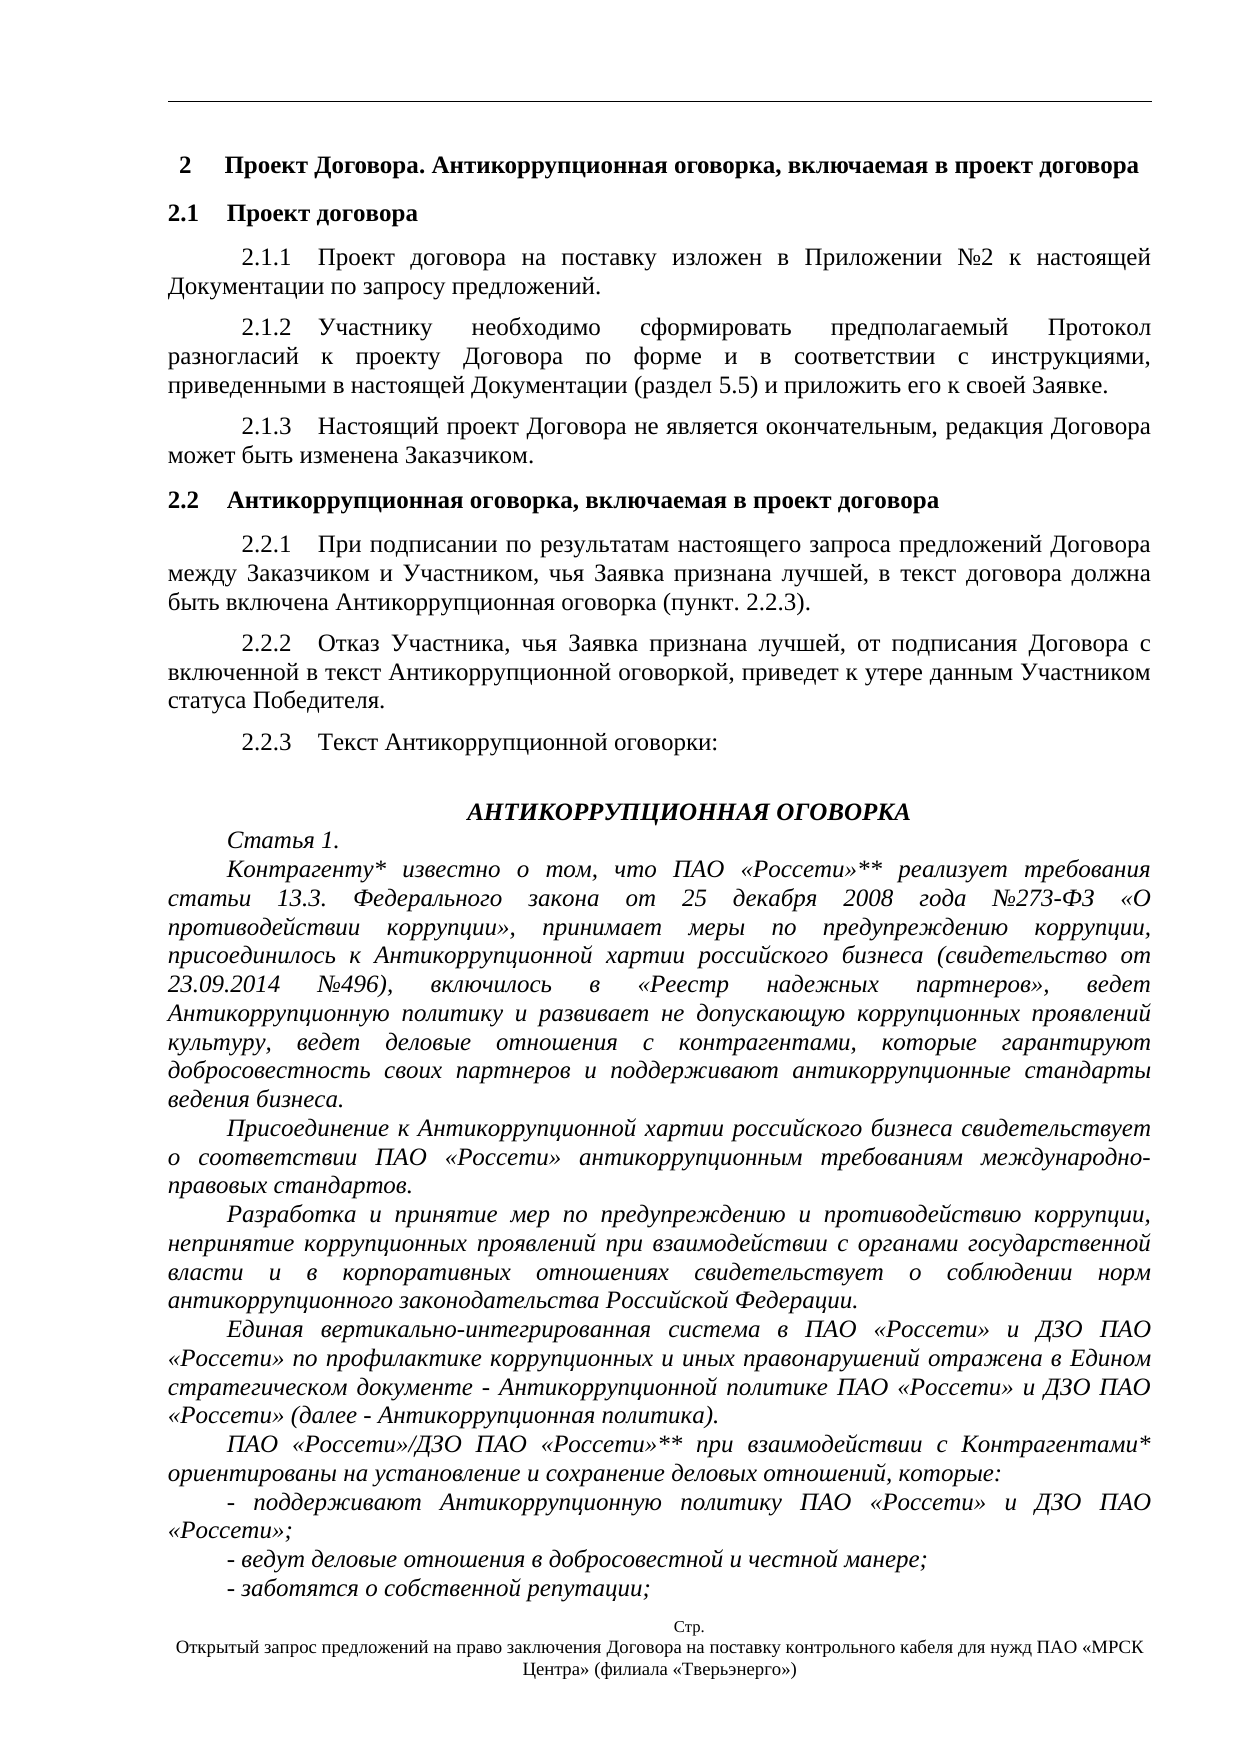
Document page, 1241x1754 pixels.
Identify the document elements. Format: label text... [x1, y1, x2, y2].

subtitle Отказ Участника, чья Заявка признана лучшей, от подписания Договора с включенной в текст Антикоррупционной оговоркой, приведет к утере данным Участником статуса Победителя. [168, 628, 1152, 714]
text ПАО «Россети»/ДЗО ПАО «Россети»** при взаимодействии с Контрагентами* ориентированы на установление и сохранение деловых отношений, которые: [168, 1429, 1152, 1487]
text Единая вертикально-интегрированная система в ПАО «Россети» и ДЗО ПАО «Россети» по профилактике коррупционных и иных правонарушений отражена в Едином стратегическом документе - Антикоррупционной политике ПАО «Россети» и ДЗО ПАО «Россети» (далее - Антикоррупционная политика). [168, 1314, 1152, 1429]
subtitle Антикоррупционная оговорка, включаемая в проект договора [168, 485, 1152, 514]
text - поддерживают Антикоррупционную политику ПАО «Россети» и ДЗО ПАО «Россети»; [168, 1487, 1152, 1544]
text Контрагенту* известно о том, что ПАО «Россети»** реализует требования статьи 13.3. Федерального закона от 25 декабря 2008 года №273-ФЗ «О противодействии коррупции», принимает меры по предупреждению коррупции, присоединилось к Антикоррупционной хартии российского бизнеса (свидетельство от 23.09.2014 №496), включилось в «Реестр надежных партнеров», ведет Антикоррупционную политику и развивает не допускающую коррупционных проявлений культуру, ведет деловые отношения с контрагентами, которые гарантируют добросовестность своих партнеров и поддерживают антикоррупционные стандарты ведения бизнеса. [168, 854, 1152, 1113]
text - ведут деловые отношения в добросовестной и честной манере; [168, 1544, 1152, 1573]
text - заботятся о собственной репутации; [168, 1573, 1152, 1602]
text Статья 1. [168, 826, 1152, 854]
subtitle Настоящий проект Договора не является окончательным, редакция Договора может быть изменена Заказчиком. [168, 411, 1152, 468]
subtitle Текст Антикоррупционной оговорки: [168, 727, 1152, 756]
text Разработка и принятие мер по предупреждению и противодействию коррупции, непринятие коррупционных проявлений при взаимодействии с органами государственной власти и в корпоративных отношениях свидетельствует о соблюдении норм антикоррупционного законодательства Российской Федерации. [168, 1199, 1152, 1314]
subtitle Участнику необходимо сформировать предполагаемый Протокол разногласий к проекту Договора по форме и в соответствии с инструкциями, приведенными в настоящей Документации (раздел 5.5) и приложить его к своей Заявке. [168, 312, 1152, 398]
text Присоединение к Антикоррупционной хартии российского бизнеса свидетельствует о соответствии ПАО «Россети» антикоррупционным требованиям международно-правовых стандартов. [168, 1113, 1152, 1199]
subtitle При подписании по результатам настоящего запроса предложений Договора между Заказчиком и Участником, чья Заявка признана лучшей, в текст договора должна быть включена Антикоррупционная оговорка (пункт. 2.2.3). [168, 529, 1152, 616]
subtitle Проект договора [168, 198, 1152, 227]
subtitle Проект договора на поставку изложен в Приложении №2 к настоящей Документации по запросу предложений. [168, 242, 1152, 300]
subtitle Проект Договора. Антикоррупционная оговорка, включаемая в проект договора [166, 150, 1152, 179]
text АНТИКОРРУПЦИОННАЯ ОГОВОРКА [168, 797, 1152, 826]
